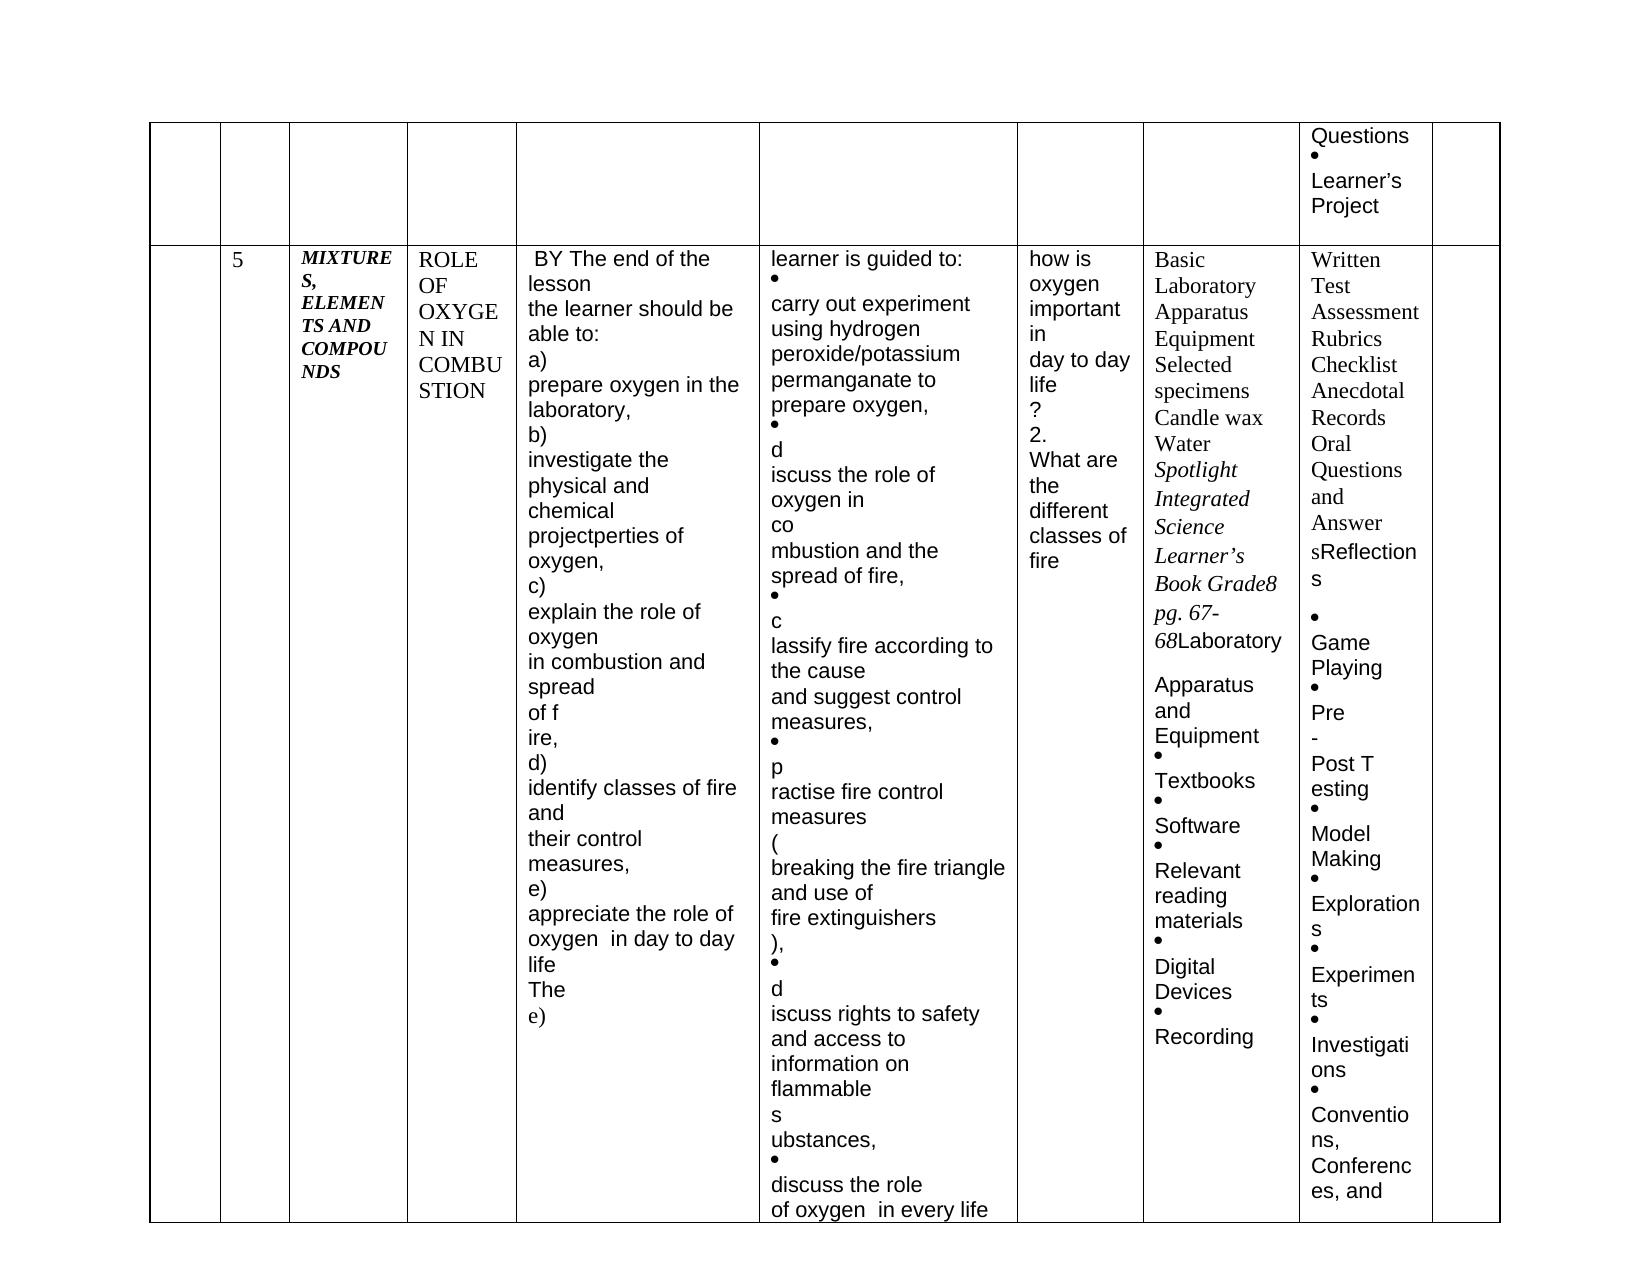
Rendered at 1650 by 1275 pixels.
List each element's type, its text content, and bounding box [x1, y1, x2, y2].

table_cell 5 [221, 246, 289, 1222]
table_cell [290, 246, 407, 1222]
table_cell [408, 246, 516, 1222]
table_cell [408, 123, 516, 245]
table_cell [760, 123, 1017, 245]
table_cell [1018, 123, 1143, 245]
table_cell [151, 123, 220, 245]
table_cell [1433, 246, 1499, 1222]
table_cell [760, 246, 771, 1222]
table_cell [151, 246, 220, 1222]
table_cell [1433, 123, 1499, 245]
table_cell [1300, 246, 1432, 1222]
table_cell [1144, 123, 1299, 245]
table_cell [290, 123, 407, 245]
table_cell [517, 246, 759, 1222]
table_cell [517, 123, 759, 245]
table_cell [1018, 246, 1143, 1222]
table_cell 4 [221, 123, 289, 245]
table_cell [1144, 246, 1299, 1222]
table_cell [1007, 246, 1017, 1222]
